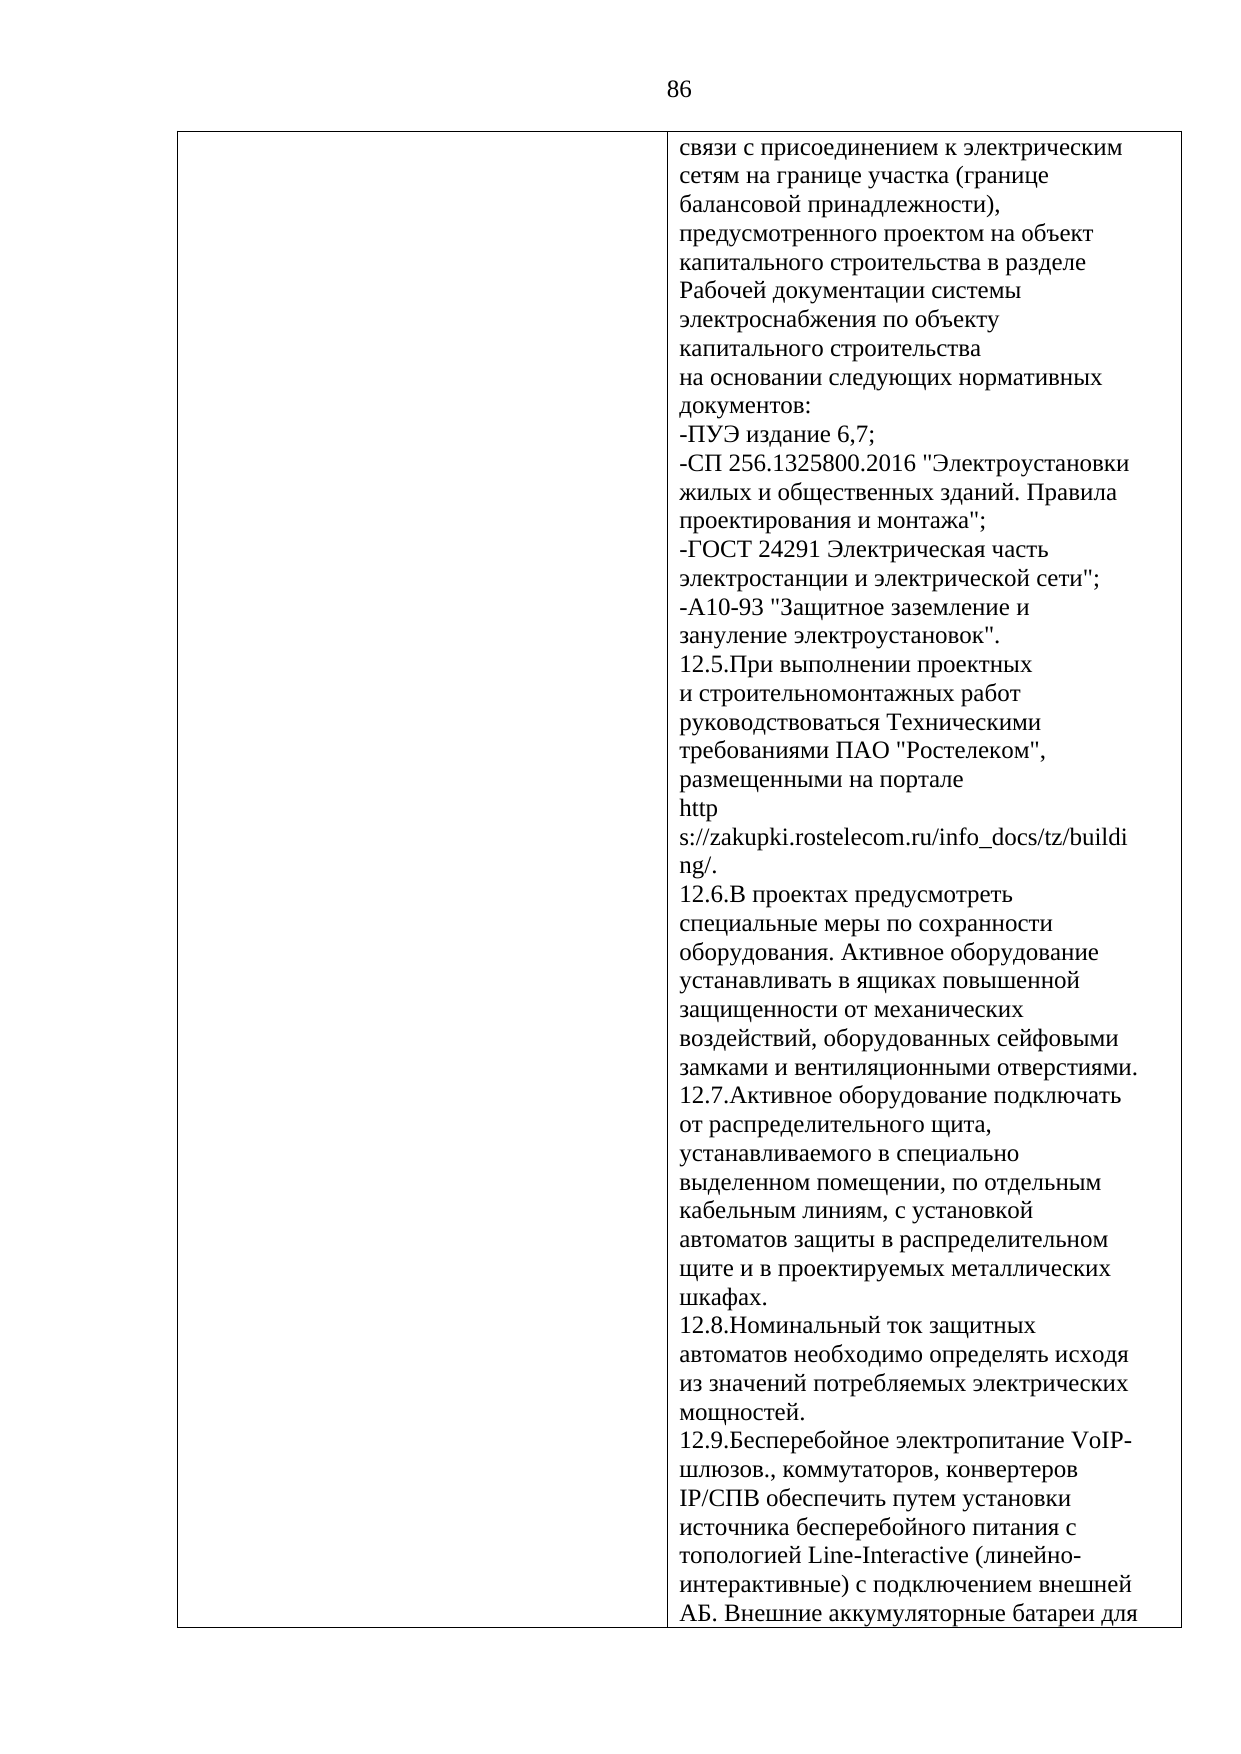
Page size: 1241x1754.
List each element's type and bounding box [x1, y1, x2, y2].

table_cell [668, 132, 1181, 1627]
table_cell [178, 132, 667, 1627]
